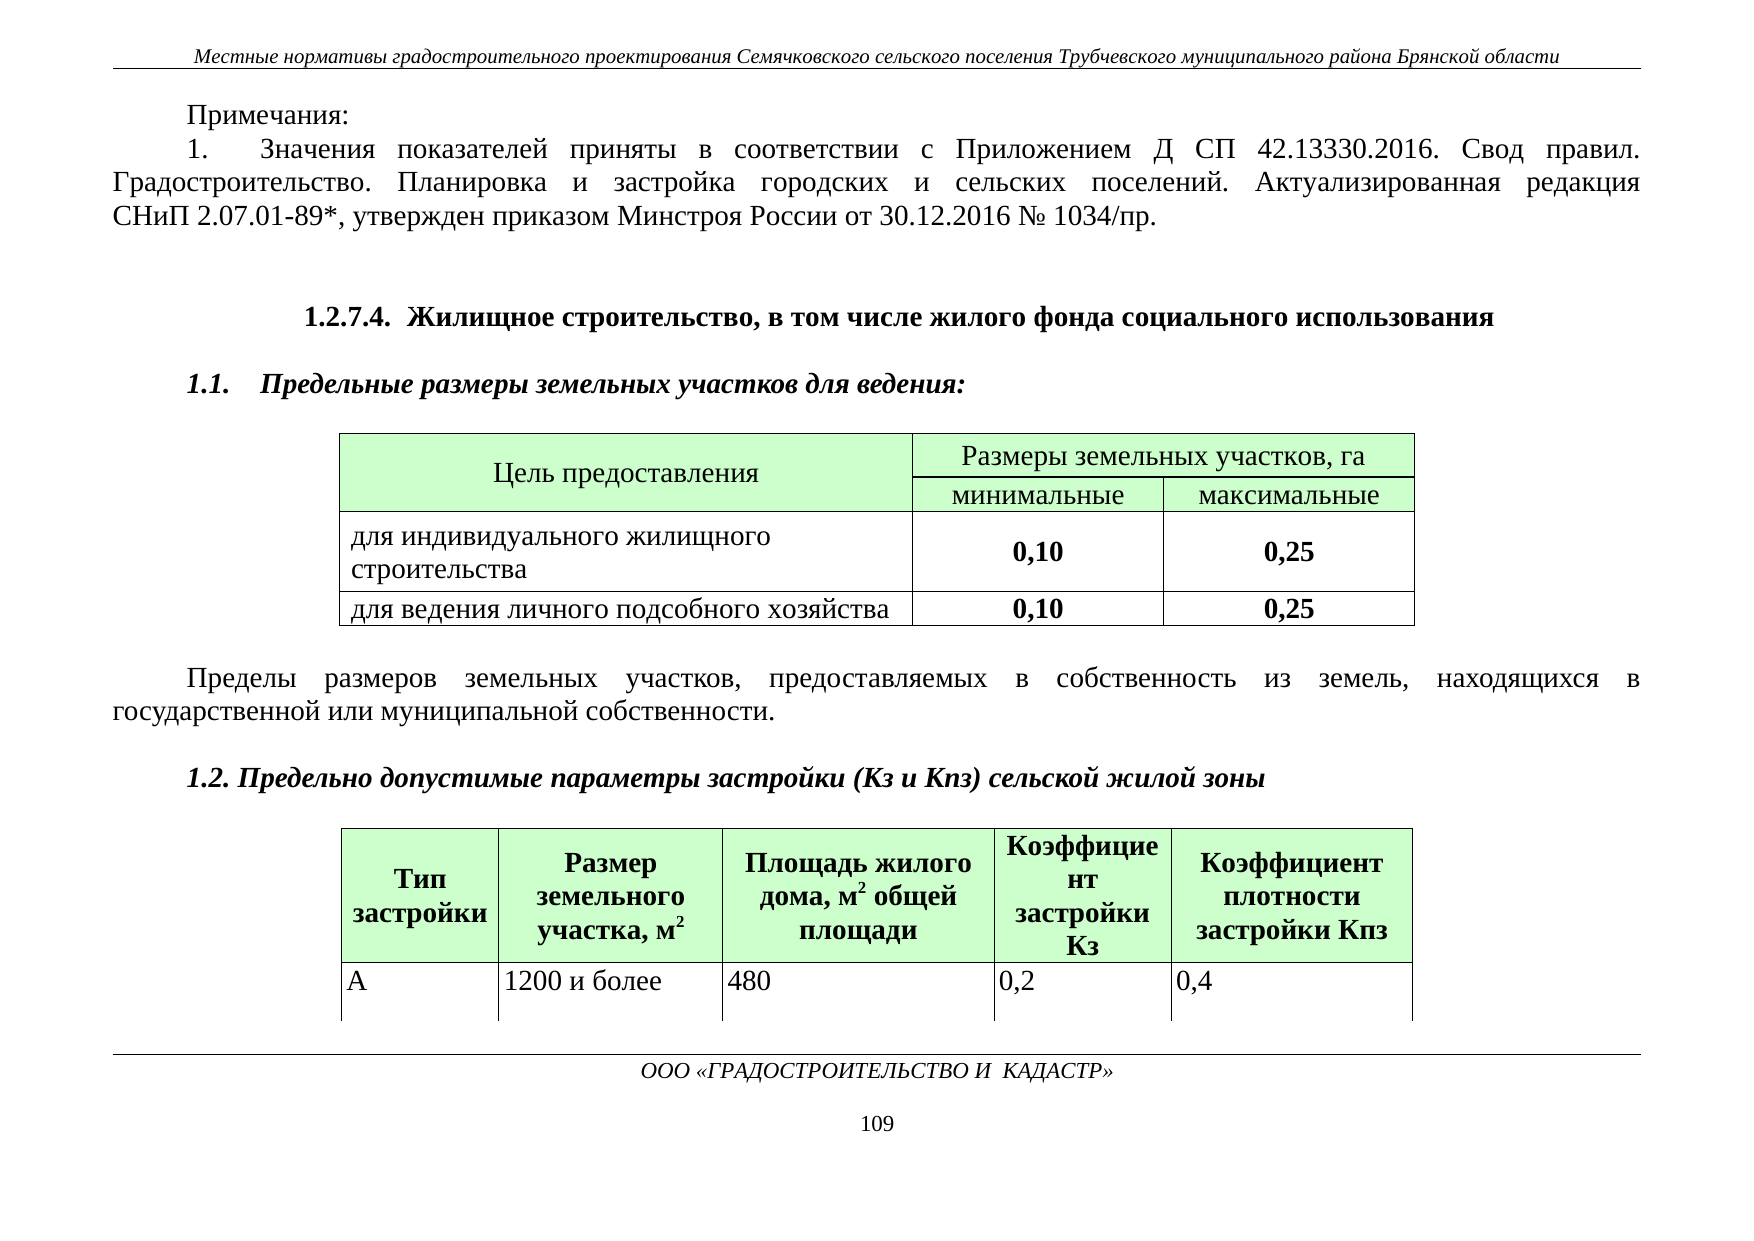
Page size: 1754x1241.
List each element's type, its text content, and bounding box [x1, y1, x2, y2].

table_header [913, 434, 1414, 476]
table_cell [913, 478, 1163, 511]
list Значения показателей приняты в соответствии с Приложением Д СП 42.13330.2016. Свод правил. Градостроительство. Планировка и застройка городских и сельских поселений. Актуализированная редакция СНиП 2.07.01-89*, утвержден приказом Минстроя России от 30.12.2016 № 1034/пр. [112, 131, 1641, 232]
list Пределы размеров земельных участков, предоставляемых в собственность из земель, находящихся в государственной или муниципальной собственности. [112, 660, 1641, 727]
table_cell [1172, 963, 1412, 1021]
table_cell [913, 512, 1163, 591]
list 1.2. Предельно допустимые параметры застройки (Кз и Кпз) сельской жилой зоны [112, 760, 1641, 794]
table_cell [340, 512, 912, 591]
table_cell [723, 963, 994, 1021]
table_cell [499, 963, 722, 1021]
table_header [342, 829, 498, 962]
list 1.1. Предельные размеры земельных участков для ведения: [112, 366, 1641, 399]
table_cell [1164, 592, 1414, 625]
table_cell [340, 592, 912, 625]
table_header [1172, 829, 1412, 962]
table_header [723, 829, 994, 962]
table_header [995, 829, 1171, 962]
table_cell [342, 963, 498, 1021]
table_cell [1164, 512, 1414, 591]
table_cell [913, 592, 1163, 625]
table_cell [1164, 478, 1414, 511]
text Примечания: [112, 97, 1641, 131]
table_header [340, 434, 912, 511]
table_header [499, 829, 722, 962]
list Жилищное строительство, в том числе жилого фонда социального использования [83, 299, 1641, 332]
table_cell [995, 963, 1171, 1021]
